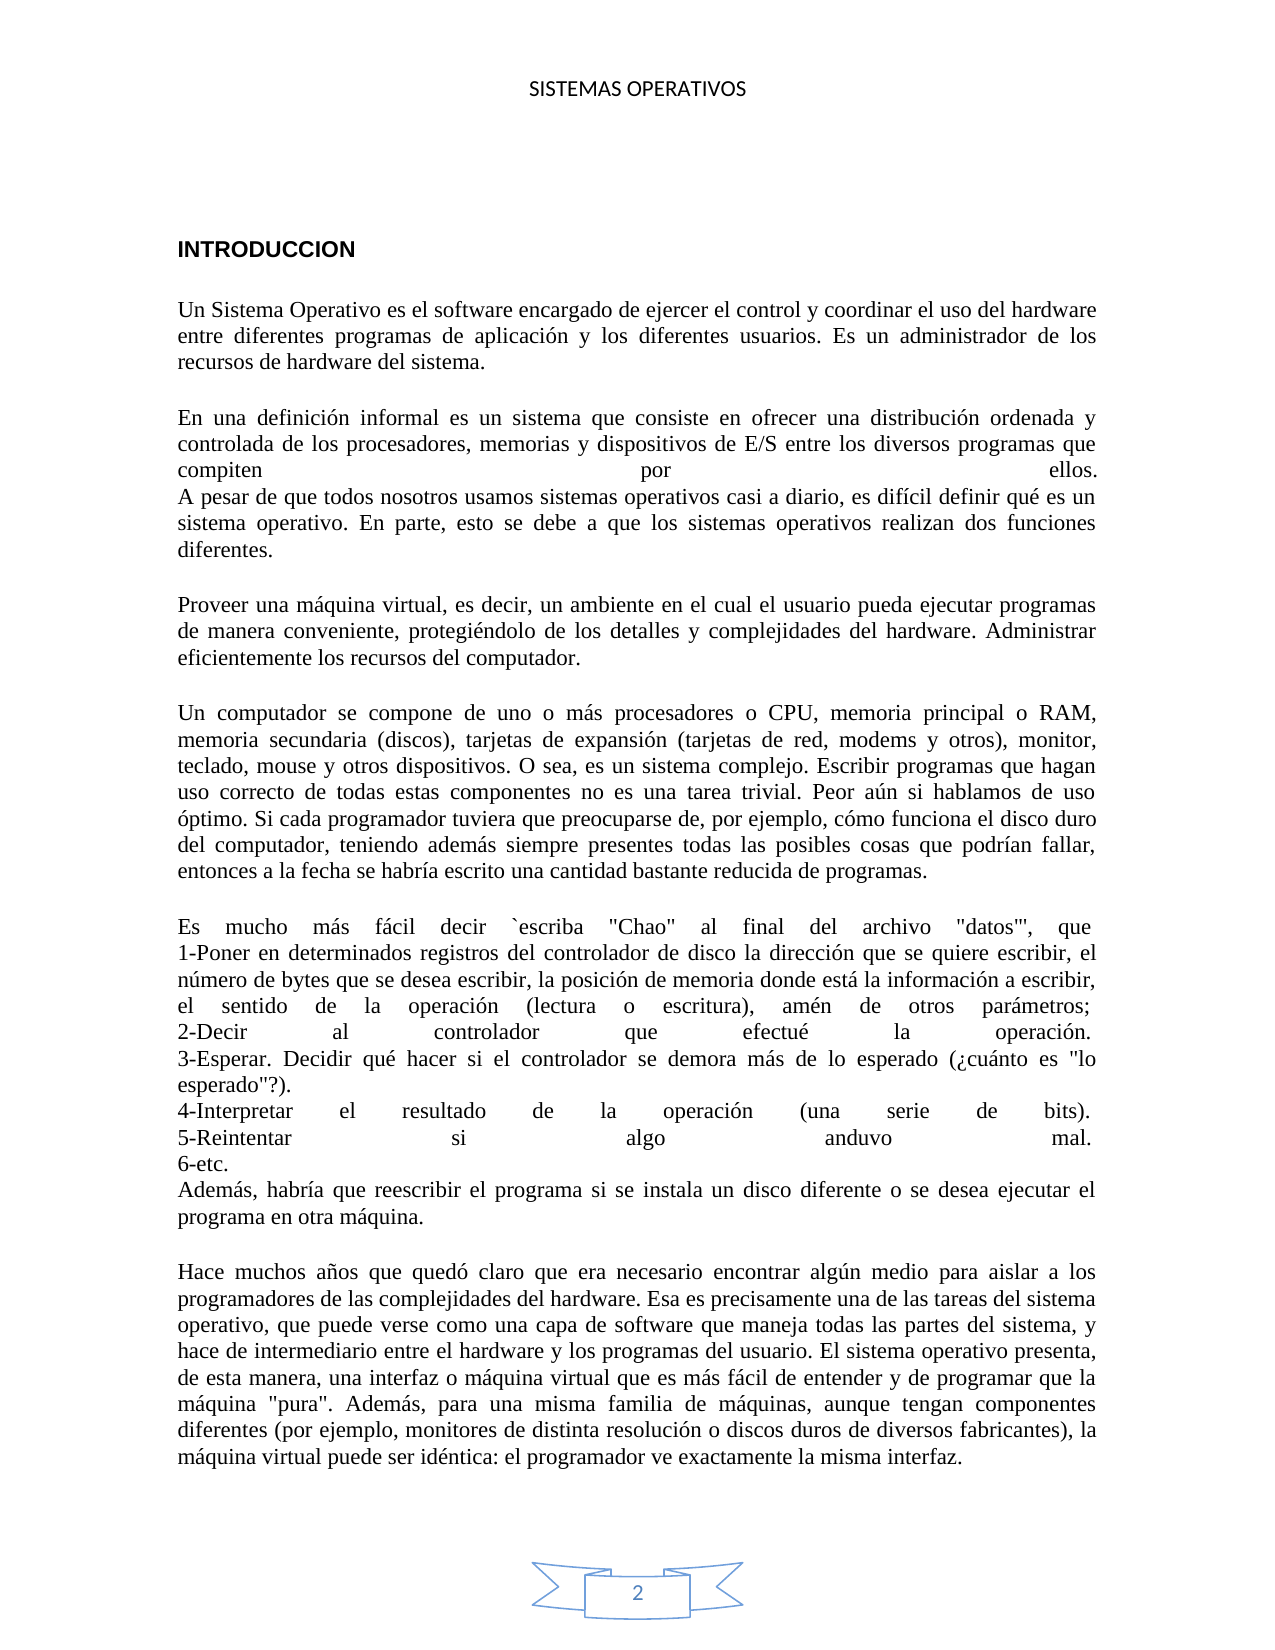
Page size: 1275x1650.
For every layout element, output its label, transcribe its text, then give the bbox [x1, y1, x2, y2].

text Es mucho más fácil decir `escriba "Chao" al final del archivo "datos"', que 1-Poner en determinados registros del controlador de disco la dirección que se quiere escribir, el número de bytes que se desea escribir, la posición de memoria donde está la información a escribir, el sentido de la operación (lectura o escritura), amén de otros parámetros; 2-Decir al controlador que efectué la operación. 3-Esperar. Decidir qué hacer si el controlador se demora más de lo esperado (¿cuánto es "lo esperado"?). 4-Interpretar el resultado de la operación (una serie de bits). 5-Reintentar si algo anduvo mal. 6-etc. Además, habría que reescribir el programa si se instala un disco diferente o se desea ejecutar el programa en otra máquina. [177, 913, 1098, 1229]
text En una definición informal es un sistema que consiste en ofrecer una distribución ordenada y controlada de los procesadores, memorias y dispositivos de E/S entre los diversos programas que compiten por ellos. A pesar de que todos nosotros usamos sistemas operativos casi a diario, es difícil definir qué es un sistema operativo. En parte, esto se debe a que los sistemas operativos realizan dos funciones diferentes. [177, 404, 1098, 562]
text INTRODUCCION [177, 236, 1098, 263]
text Un Sistema Operativo es el software encargado de ejercer el control y coordinar el uso del hardware entre diferentes programas de aplicación y los diferentes usuarios. Es un administrador de los recursos de hardware del sistema. [177, 296, 1098, 375]
text Un computador se compone de uno o más procesadores o CPU, memoria principal o RAM, memoria secundaria (discos), tarjetas de expansión (tarjetas de red, modems y otros), monitor, teclado, mouse y otros dispositivos. O sea, es un sistema complejo. Escribir programas que hagan uso correcto de todas estas componentes no es una tarea trivial. Peor aún si hablamos de uso óptimo. Si cada programador tuviera que preocuparse de, por ejemplo, cómo funciona el disco duro del computador, teniendo además siempre presentes todas las posibles cosas que podrían fallar, entonces a la fecha se habría escrito una cantidad bastante reducida de programas. [177, 699, 1098, 884]
text Proveer una máquina virtual, es decir, un ambiente en el cual el usuario pueda ejecutar programas de manera conveniente, protegiéndolo de los detalles y complejidades del hardware. Administrar eficientemente los recursos del computador. [177, 591, 1098, 670]
text Hace muchos años que quedó claro que era necesario encontrar algún medio para aislar a los programadores de las complejidades del hardware. Esa es precisamente una de las tareas del sistema operativo, que puede verse como una capa de software que maneja todas las partes del sistema, y hace de intermediario entre el hardware y los programas del usuario. El sistema operativo presenta, de esta manera, una interfaz o máquina virtual que es más fácil de entender y de programar que la máquina "pura". Además, para una misma familia de máquinas, aunque tengan componentes diferentes (por ejemplo, monitores de distinta resolución o discos duros de diversos fabricantes), la máquina virtual puede ser idéntica: el programador ve exactamente la misma interfaz. [177, 1258, 1098, 1469]
